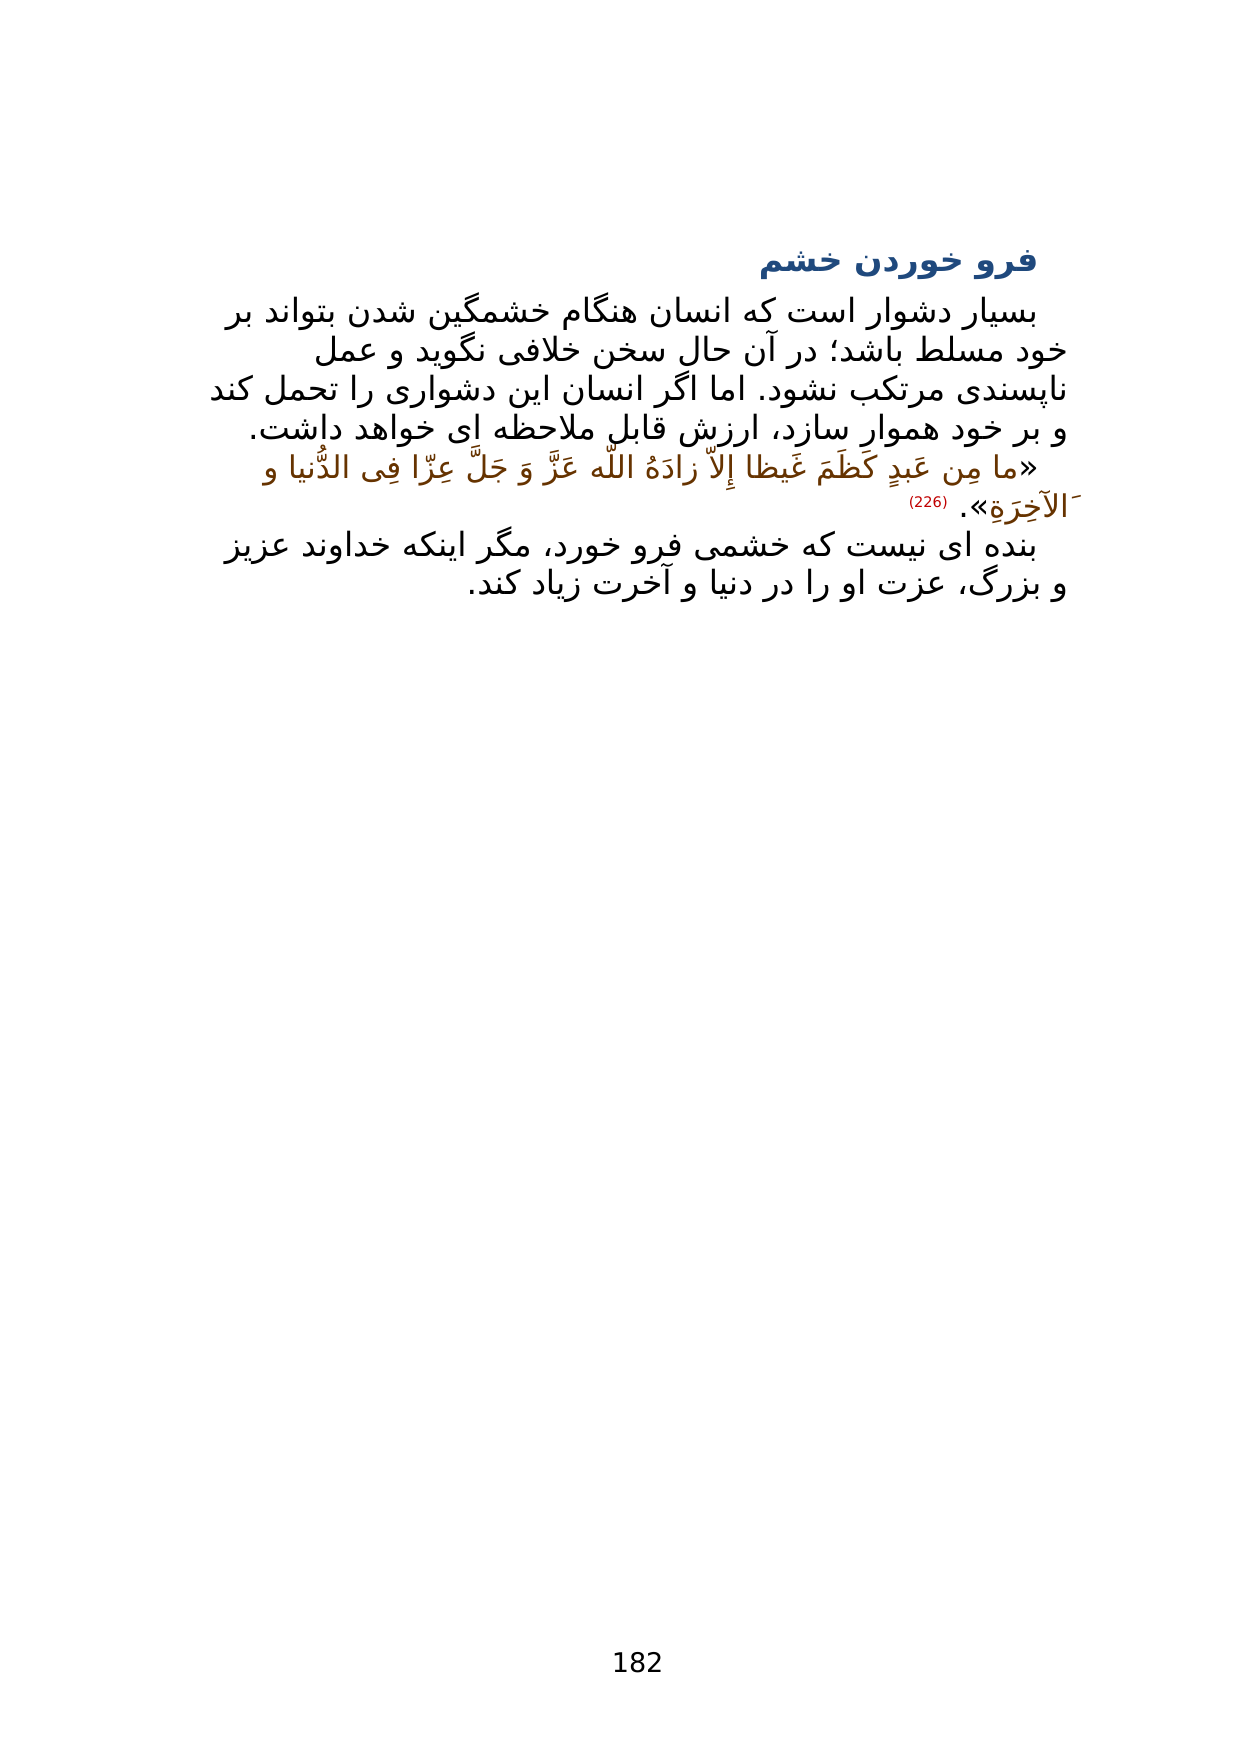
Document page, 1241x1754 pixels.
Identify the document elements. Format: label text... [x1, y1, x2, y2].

text «ما مِن عَبدٍ كَظَمَ غَيظا إِلاّ زادَهُ اللّه عَزَّ وَ جَلَّ عِزّا فِى الدُّنيا و َالآخِرَةِ». (226) [206, 447, 1069, 525]
text بسیار دشوار است که انسان هنگام خشمگین شدن بتواند بر خود مسلط باشد؛ در آن حال سخن خلافی نگوید و عمل ناپسندی مرتکب نشود. اما اگر انسان این دشواری را تحمل کند و بر خود هموار سازد، ارزش قابل ملاحظه ای خواهد داشت. [206, 292, 1069, 447]
text بنده ای نیست که خشمی فرو خورد، مگر اینکه خداوند عزیز و بزرگ، عزت او را در دنیا و آخرت زیاد کند. [206, 525, 1069, 603]
subtitle فرو خوردن خشم [206, 241, 1069, 279]
